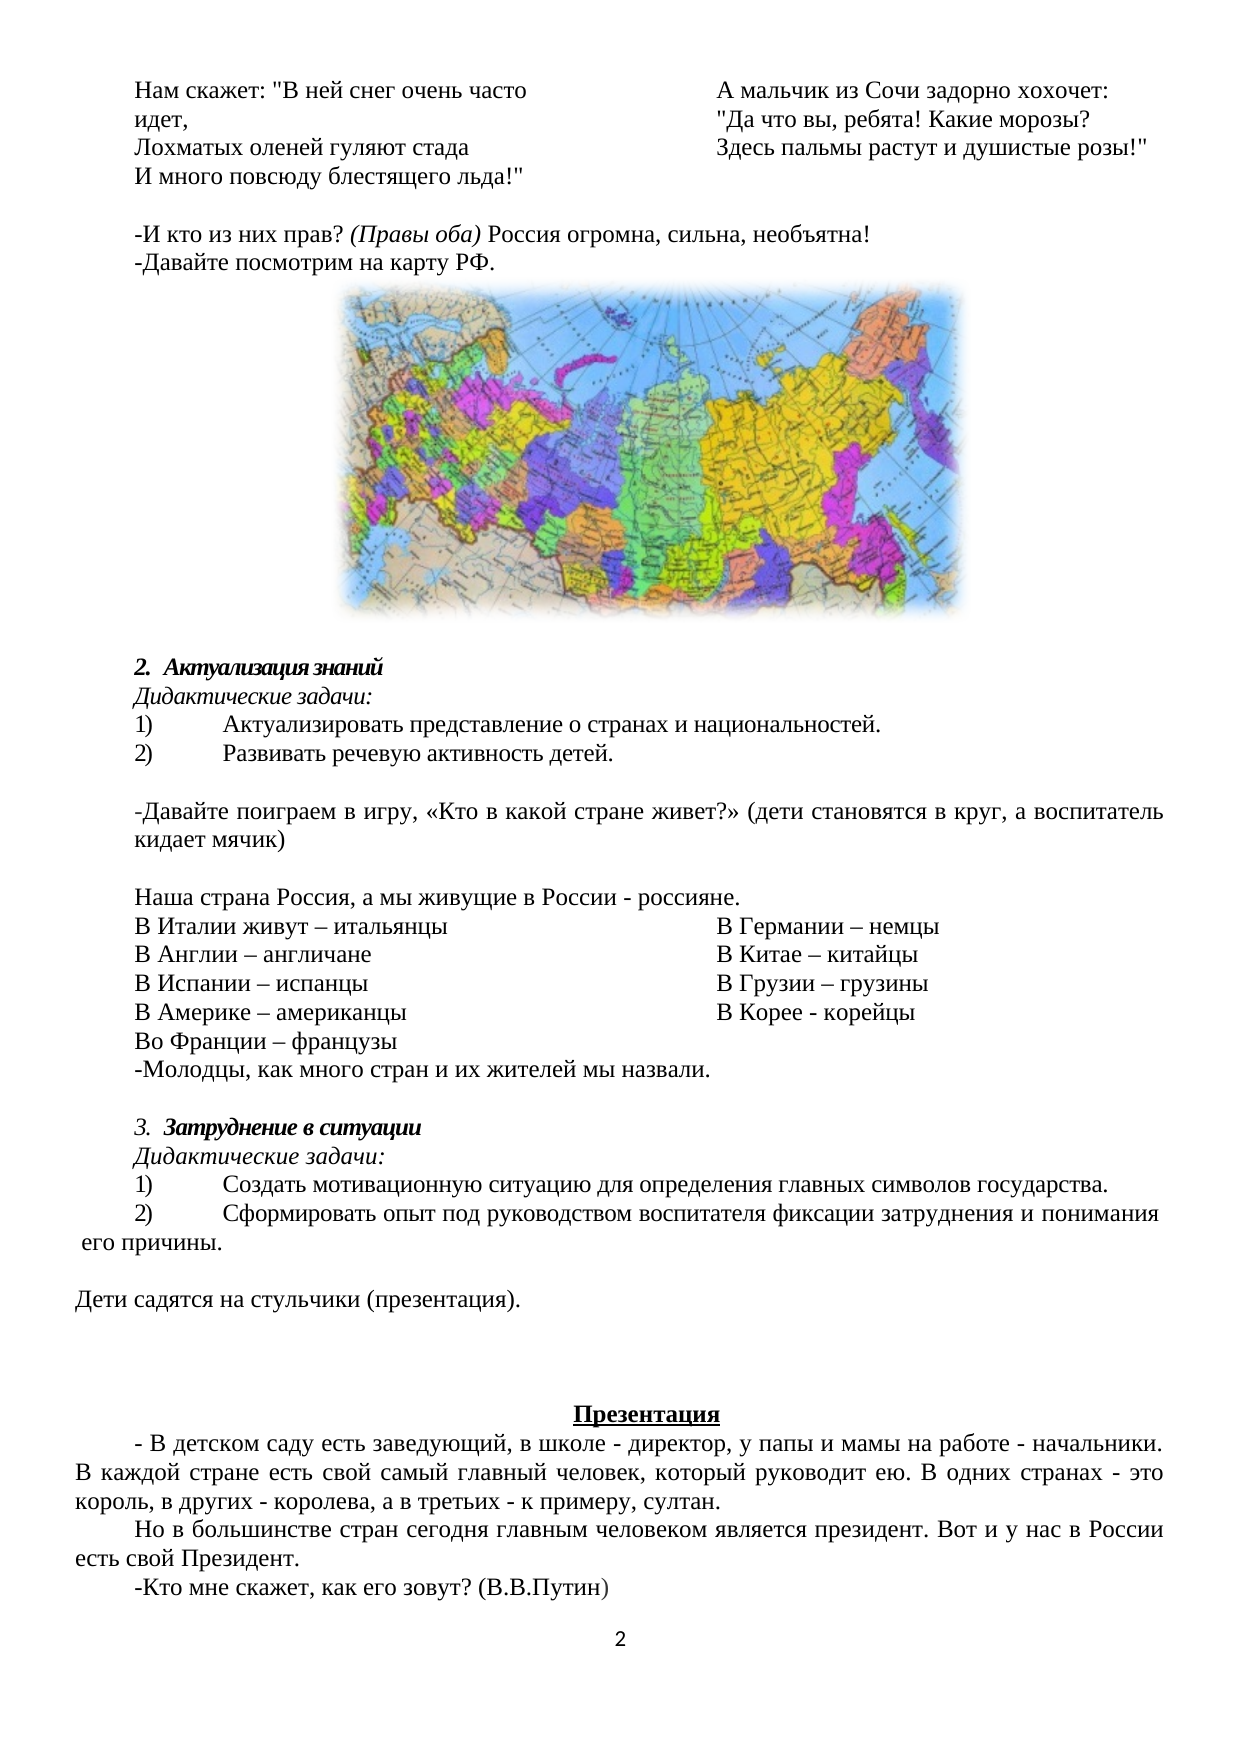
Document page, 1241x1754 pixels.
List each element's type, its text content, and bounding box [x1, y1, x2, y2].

list Развивать речевую активность детей. [75, 738, 1159, 767]
text "Да что вы, ребята! Какие морозы? [657, 104, 1165, 132]
text -Давайте поиграем в игру, «Кто в какой стране живет?» (дети становятся в круг, а воспитатель кидает мячик) [134, 796, 1165, 853]
text Дети садятся на стульчики (презентация). [75, 1284, 1159, 1313]
text В Испании – испанцы [75, 968, 583, 997]
text В Англии – англичане [75, 939, 583, 968]
text Здесь пальмы растут и душистые розы!" [657, 132, 1165, 161]
text В Германии – немцы [657, 911, 1165, 939]
text В Корее - корейцы [657, 997, 1165, 1026]
text Презентация [75, 1399, 1159, 1428]
text Нам скажет: "В ней снег очень часто идет, [134, 75, 583, 132]
text Наша страна Россия, а мы живущие в России - россияне. [75, 882, 1165, 911]
text И много повсюду блестящего льда!" [75, 161, 583, 190]
text 2. Актуализация знаний [75, 652, 1159, 681]
text Дидактические задачи: [75, 1141, 1159, 1169]
text В Грузии – грузины [657, 968, 1165, 997]
text -Молодцы, как много стран и их жителей мы назвали. [75, 1054, 1165, 1083]
picture [360, 306, 943, 595]
text В Китае – китайцы [657, 939, 1165, 968]
text - В детском саду есть заведующий, в школе - директор, у папы и мамы на работе - начальники. В каждой стране есть свой самый главный человек, который руководит ею. В одних странах - это король, в других - королева, а в третьих - к примеру, султан. [75, 1428, 1165, 1514]
text -Давайте посмотрим на карту РФ. [75, 247, 1165, 276]
text Лохматых оленей гуляют стада [75, 132, 583, 161]
list Актуализировать представление о странах и национальностей. [75, 709, 1159, 738]
text -Кто мне скажет, как его зовут? (В.В.Путин) [75, 1572, 1165, 1601]
text Во Франции – французы [75, 1026, 583, 1054]
text -И кто из них прав? (Правы оба) Россия огромна, сильна, необъятна! [75, 219, 1165, 247]
text А мальчик из Сочи задорно хохочет: [657, 75, 1165, 104]
text Дидактические задачи: [75, 681, 1159, 709]
text 3. Затруднение в ситуации [75, 1112, 1159, 1141]
list Создать мотивационную ситуацию для определения главных символов государства. [81, 1169, 1159, 1198]
text Но в большинстве стран сегодня главным человеком является президент. Вот и у нас в России есть свой Президент. [75, 1514, 1165, 1572]
list Сформировать опыт под руководством воспитателя фиксации затруднения и понимания его причины. [81, 1198, 1159, 1256]
text В Америке – американцы [75, 997, 583, 1026]
text В Италии живут – итальянцы [75, 911, 583, 939]
